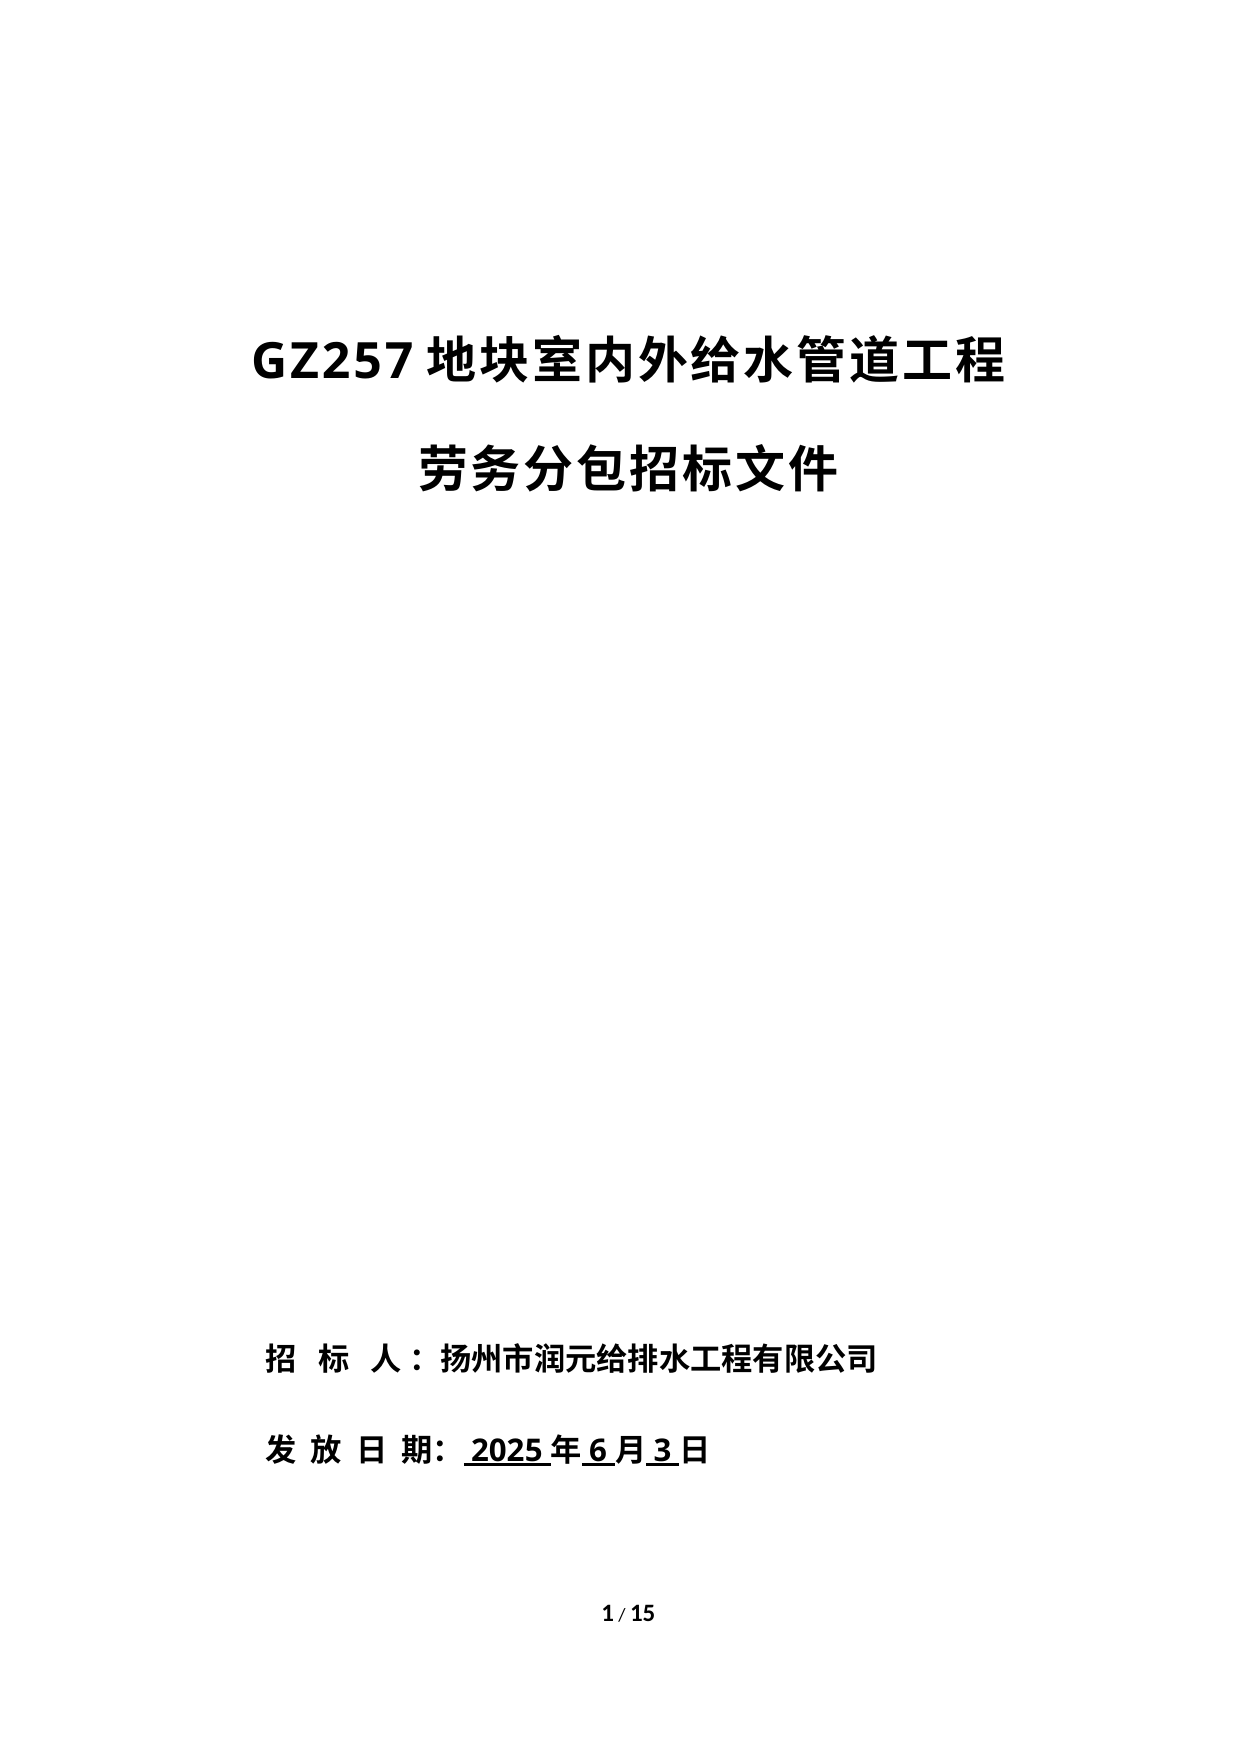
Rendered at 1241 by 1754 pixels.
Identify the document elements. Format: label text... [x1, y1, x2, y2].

text 招 标 人 ：扬州市润元给排水工程有限公司 [125, 1334, 1131, 1379]
text 劳务分包招标文件 [125, 429, 1131, 502]
text 发 放 日 期： 2025 年 6 月 3 日 [125, 1425, 1131, 1470]
text GZ257地块室内外给水管道工程 [125, 320, 1131, 393]
